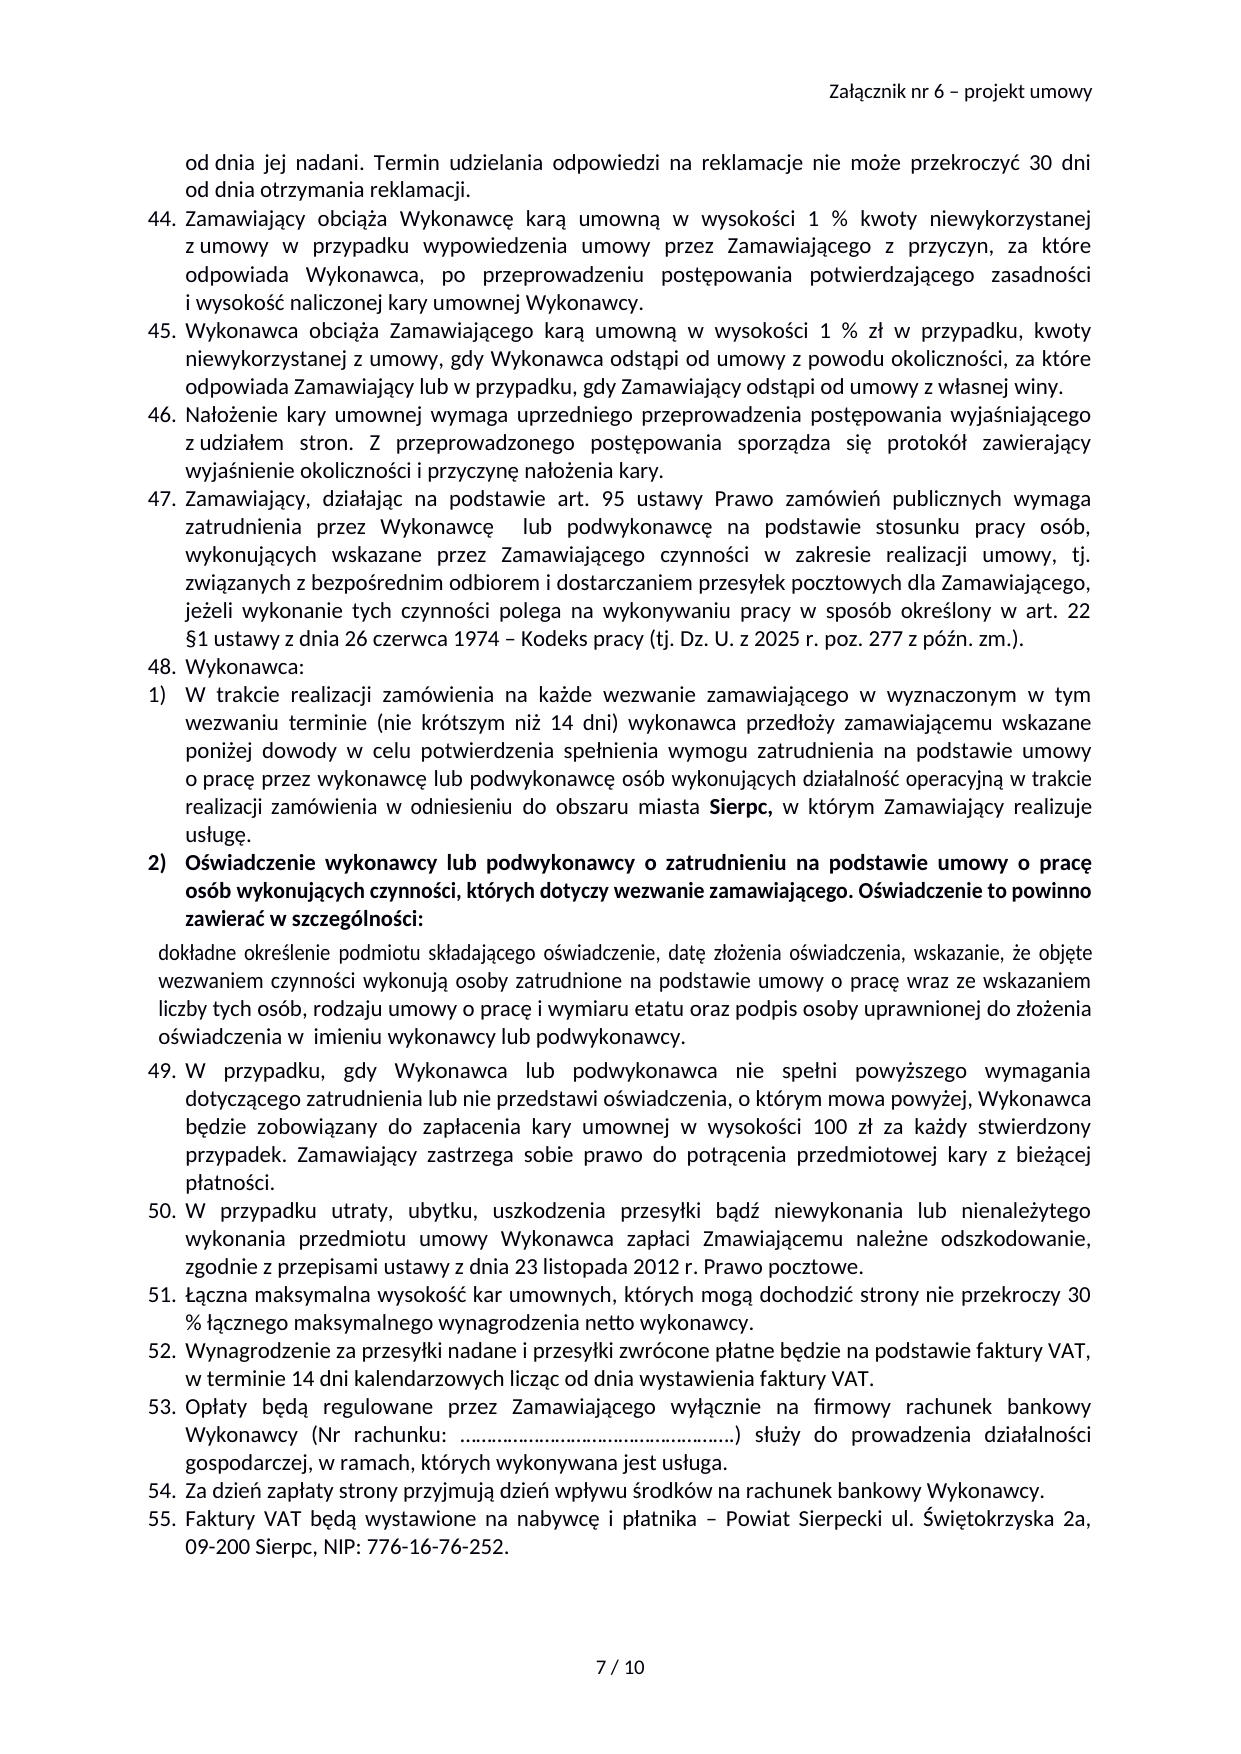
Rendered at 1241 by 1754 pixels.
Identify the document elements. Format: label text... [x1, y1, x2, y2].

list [148, 148, 1093, 204]
list Zamawiający obciąża Wykonawcę karą umowną w wysokości 1 % kwoty niewykorzystanej z umowy w przypadku wypowiedzenia umowy przez Zamawiającego z przyczyn, za które odpowiada Wykonawca, po przeprowadzeniu postępowania potwierdzającego zasadności i wysokość naliczonej kary umownej Wykonawcy. [148, 204, 1093, 316]
list Wykonawca obciąża Zamawiającego karą umowną w wysokości 1 % zł w przypadku, kwoty niewykorzystanej z umowy, gdy Wykonawca odstąpi od umowy z powodu okoliczności, za które odpowiada Zamawiający lub w przypadku, gdy Zamawiający odstąpi od umowy z własnej winy. [148, 316, 1093, 400]
list Wynagrodzenie za przesyłki nadane i przesyłki zwrócone płatne będzie na podstawie faktury VAT, w terminie 14 dni kalendarzowych licząc od dnia wystawienia faktury VAT. [148, 1336, 1093, 1392]
text dokładne określenie podmiotu składającego oświadczenie, datę złożenia oświadczenia, wskazanie, że objęte wezwaniem czynności wykonują osoby zatrudnione na podstawie umowy o pracę wraz ze wskazaniem liczby tych osób, rodzaju umowy o pracę i wymiaru etatu oraz podpis osoby uprawnionej do złożenia oświadczenia w imieniu wykonawcy lub podwykonawcy. [158, 938, 1093, 1050]
list Za dzień zapłaty strony przyjmują dzień wpływu środków na rachunek bankowy Wykonawcy. [148, 1476, 1093, 1504]
list Wykonawca: [148, 652, 1093, 680]
list Opłaty będą regulowane przez Zamawiającego wyłącznie na firmowy rachunek bankowy Wykonawcy (Nr rachunku: …………………………………………….) służy do prowadzenia działalności gospodarczej, w ramach, których wykonywana jest usługa. [148, 1392, 1093, 1476]
list Nałożenie kary umownej wymaga uprzedniego przeprowadzenia postępowania wyjaśniającego z udziałem stron. Z przeprowadzonego postępowania sporządza się protokół zawierający wyjaśnienie okoliczności i przyczynę nałożenia kary. [148, 400, 1093, 484]
list Łączna maksymalna wysokość kar umownych, których mogą dochodzić strony nie przekroczy 30 % łącznego maksymalnego wynagrodzenia netto wykonawcy. [148, 1280, 1093, 1336]
list Faktury VAT będą wystawione na nabywcę i płatnika – Powiat Sierpecki ul. Świętokrzyska 2a, 09-200 Sierpc, NIP: 776-16-76-252. [148, 1504, 1093, 1561]
list W przypadku utraty, ubytku, uszkodzenia przesyłki bądź niewykonania lub nienależytego wykonania przedmiotu umowy Wykonawca zapłaci Zmawiającemu należne odszkodowanie, zgodnie z przepisami ustawy z dnia 23 listopada 2012 r. Prawo pocztowe. [148, 1196, 1093, 1280]
list W trakcie realizacji zamówienia na każde wezwanie zamawiającego w wyznaczonym w tym wezwaniu terminie (nie krótszym niż 14 dni) wykonawca przedłoży zamawiającemu wskazane poniżej dowody w celu potwierdzenia spełnienia wymogu zatrudnienia na podstawie umowy o pracę przez wykonawcę lub podwykonawcę osób wykonujących działalność operacyjną w trakcie realizacji zamówienia w odniesieniu do obszaru miasta Sierpc, w którym Zamawiający realizuje usługę. [148, 680, 1093, 848]
list W przypadku, gdy Wykonawca lub podwykonawca nie spełni powyższego wymagania dotyczącego zatrudnienia lub nie przedstawi oświadczenia, o którym mowa powyżej, Wykonawca będzie zobowiązany do zapłacenia kary umownej w wysokości 100 zł za każdy stwierdzony przypadek. Zamawiający zastrzega sobie prawo do potrącenia przedmiotowej kary z bieżącej płatności. [148, 1056, 1093, 1196]
list Oświadczenie wykonawcy lub podwykonawcy o zatrudnieniu na podstawie umowy o pracę osób wykonujących czynności, których dotyczy wezwanie zamawiającego. Oświadczenie to powinno zawierać w szczególności: [148, 848, 1093, 932]
list Zamawiający, działając na podstawie art. 95 ustawy Prawo zamówień publicznych wymaga zatrudnienia przez Wykonawcę lub podwykonawcę na podstawie stosunku pracy osób, wykonujących wskazane przez Zamawiającego czynności w zakresie realizacji umowy, tj. związanych z bezpośrednim odbiorem i dostarczaniem przesyłek pocztowych dla Zamawiającego, jeżeli wykonanie tych czynności polega na wykonywaniu pracy w sposób określony w art. 22 §1 ustawy z dnia 26 czerwca 1974 – Kodeks pracy (tj. Dz. U. z 2025 r. poz. 277 z późn. zm.). [148, 484, 1093, 652]
